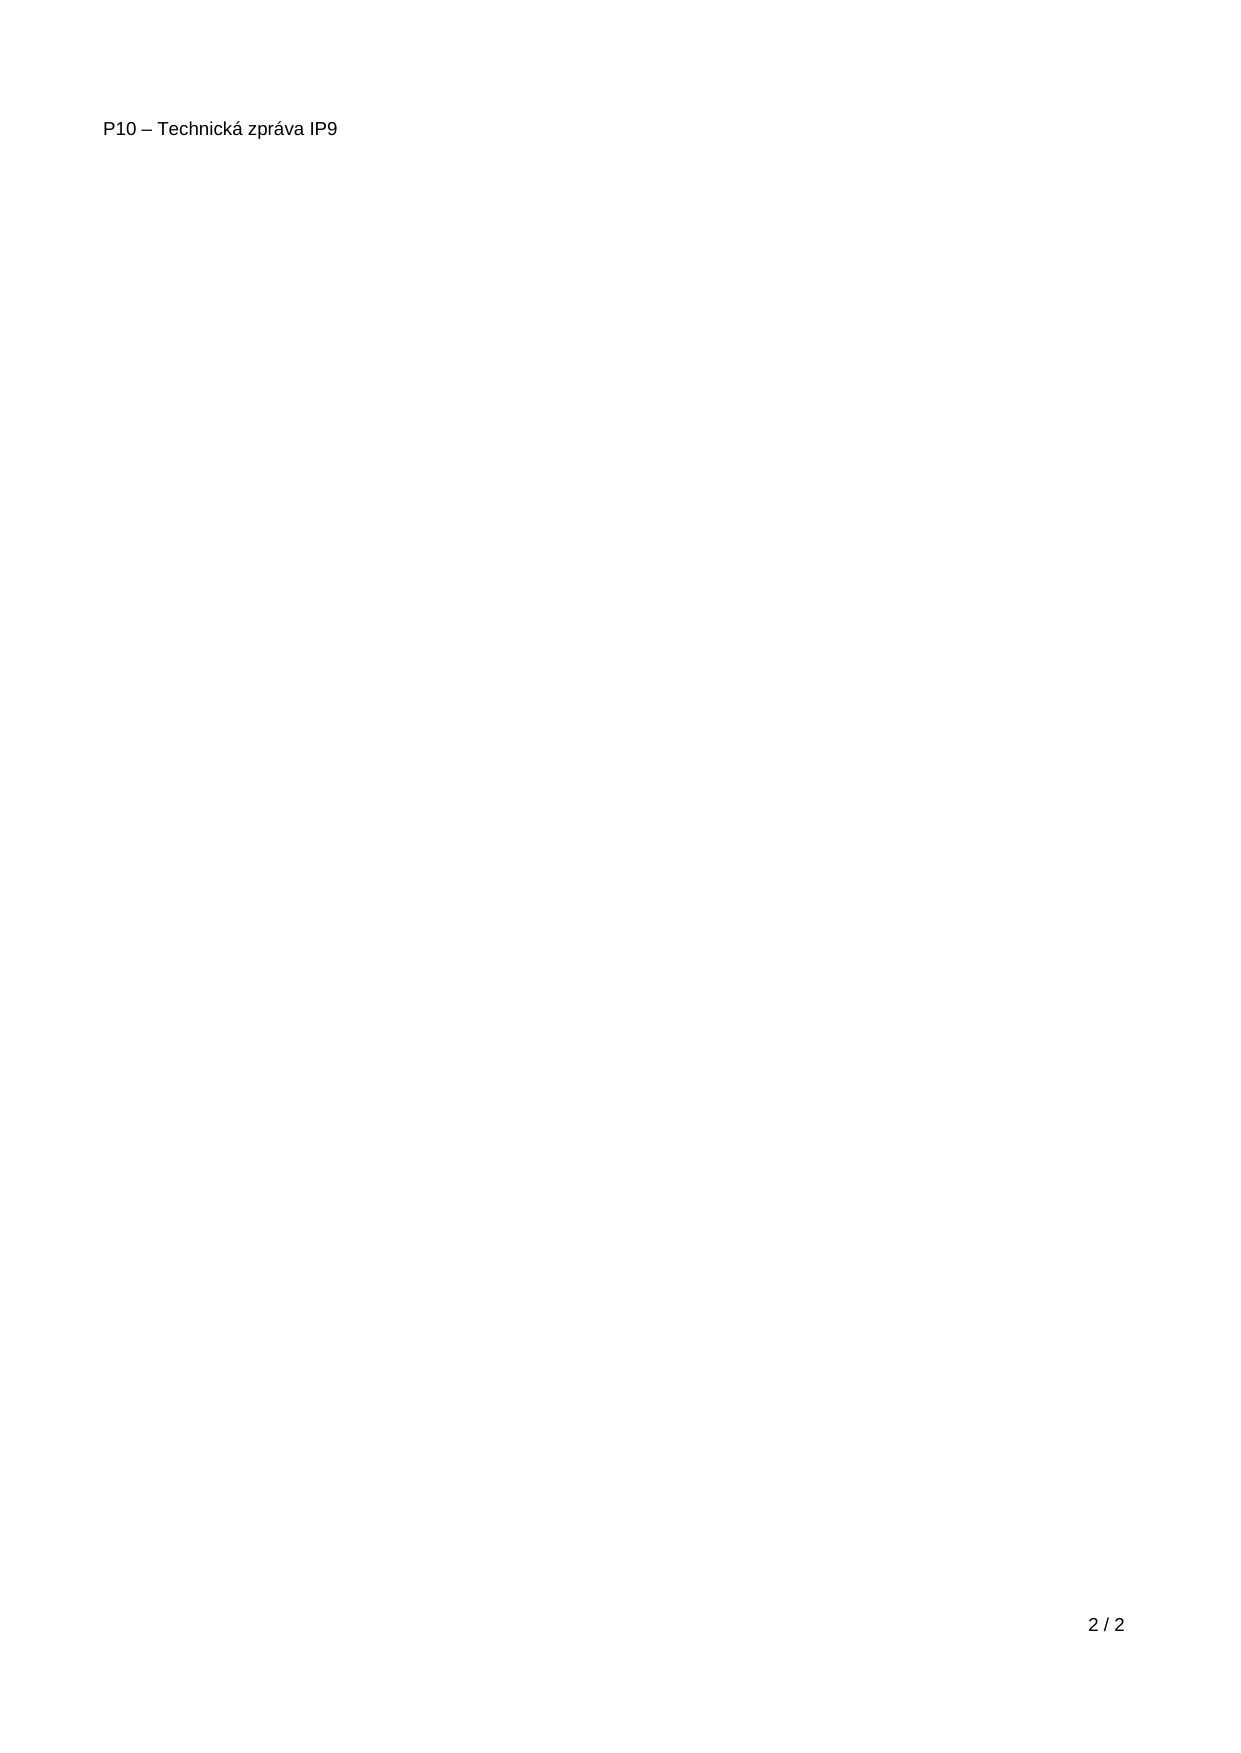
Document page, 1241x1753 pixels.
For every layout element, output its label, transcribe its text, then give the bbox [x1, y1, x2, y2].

text P10 – Technická zpráva IP9 [103, 118, 1060, 140]
